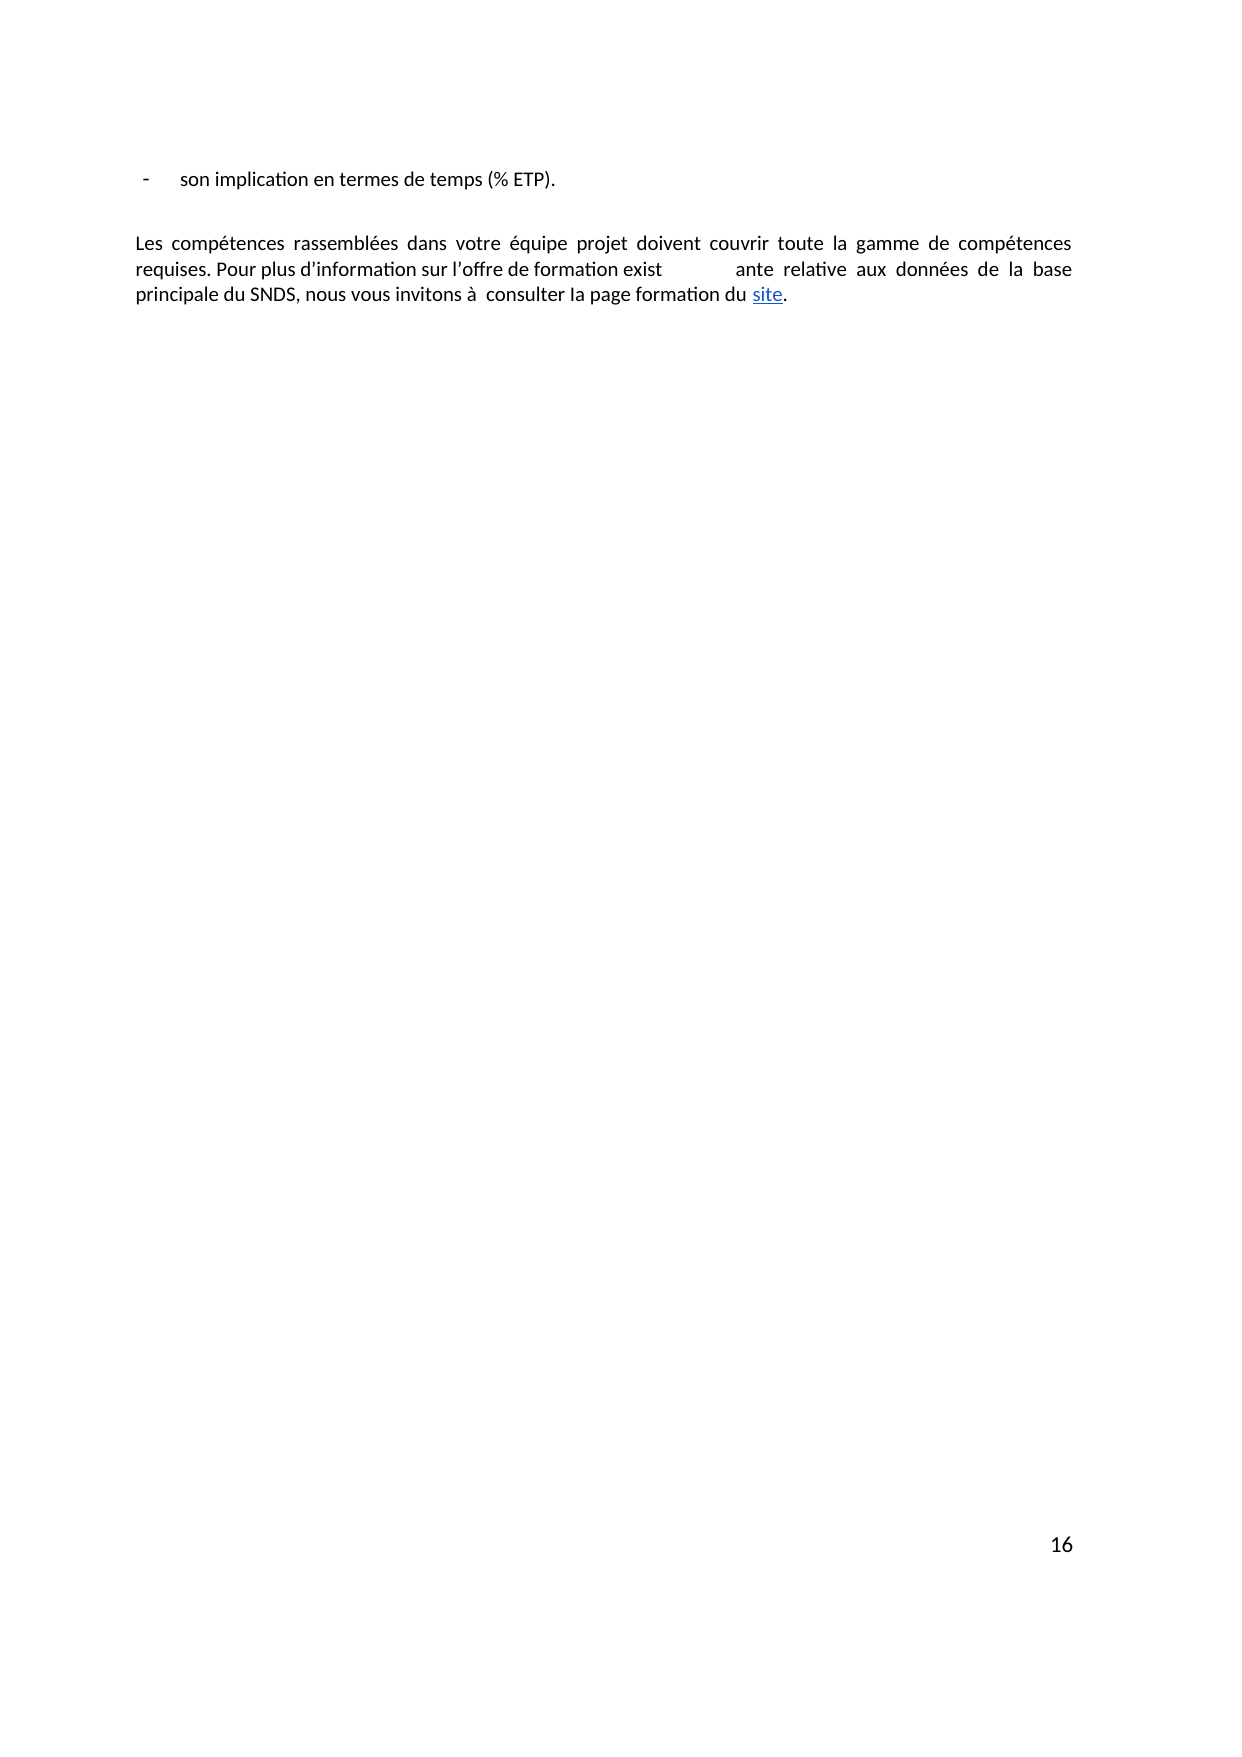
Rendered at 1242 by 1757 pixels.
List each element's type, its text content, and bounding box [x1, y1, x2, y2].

text Les compétences rassemblées dans votre équipe projet doivent couvrir toute la gamme de compétences requises. Pour plus d’information sur l’offre de formation exist ante relative aux données de la base principale du SNDS, nous vous invitons à consulter Ia page formation du site. [135, 231, 1073, 307]
list son implication en termes de temps (% ETP). [142, 164, 1075, 193]
